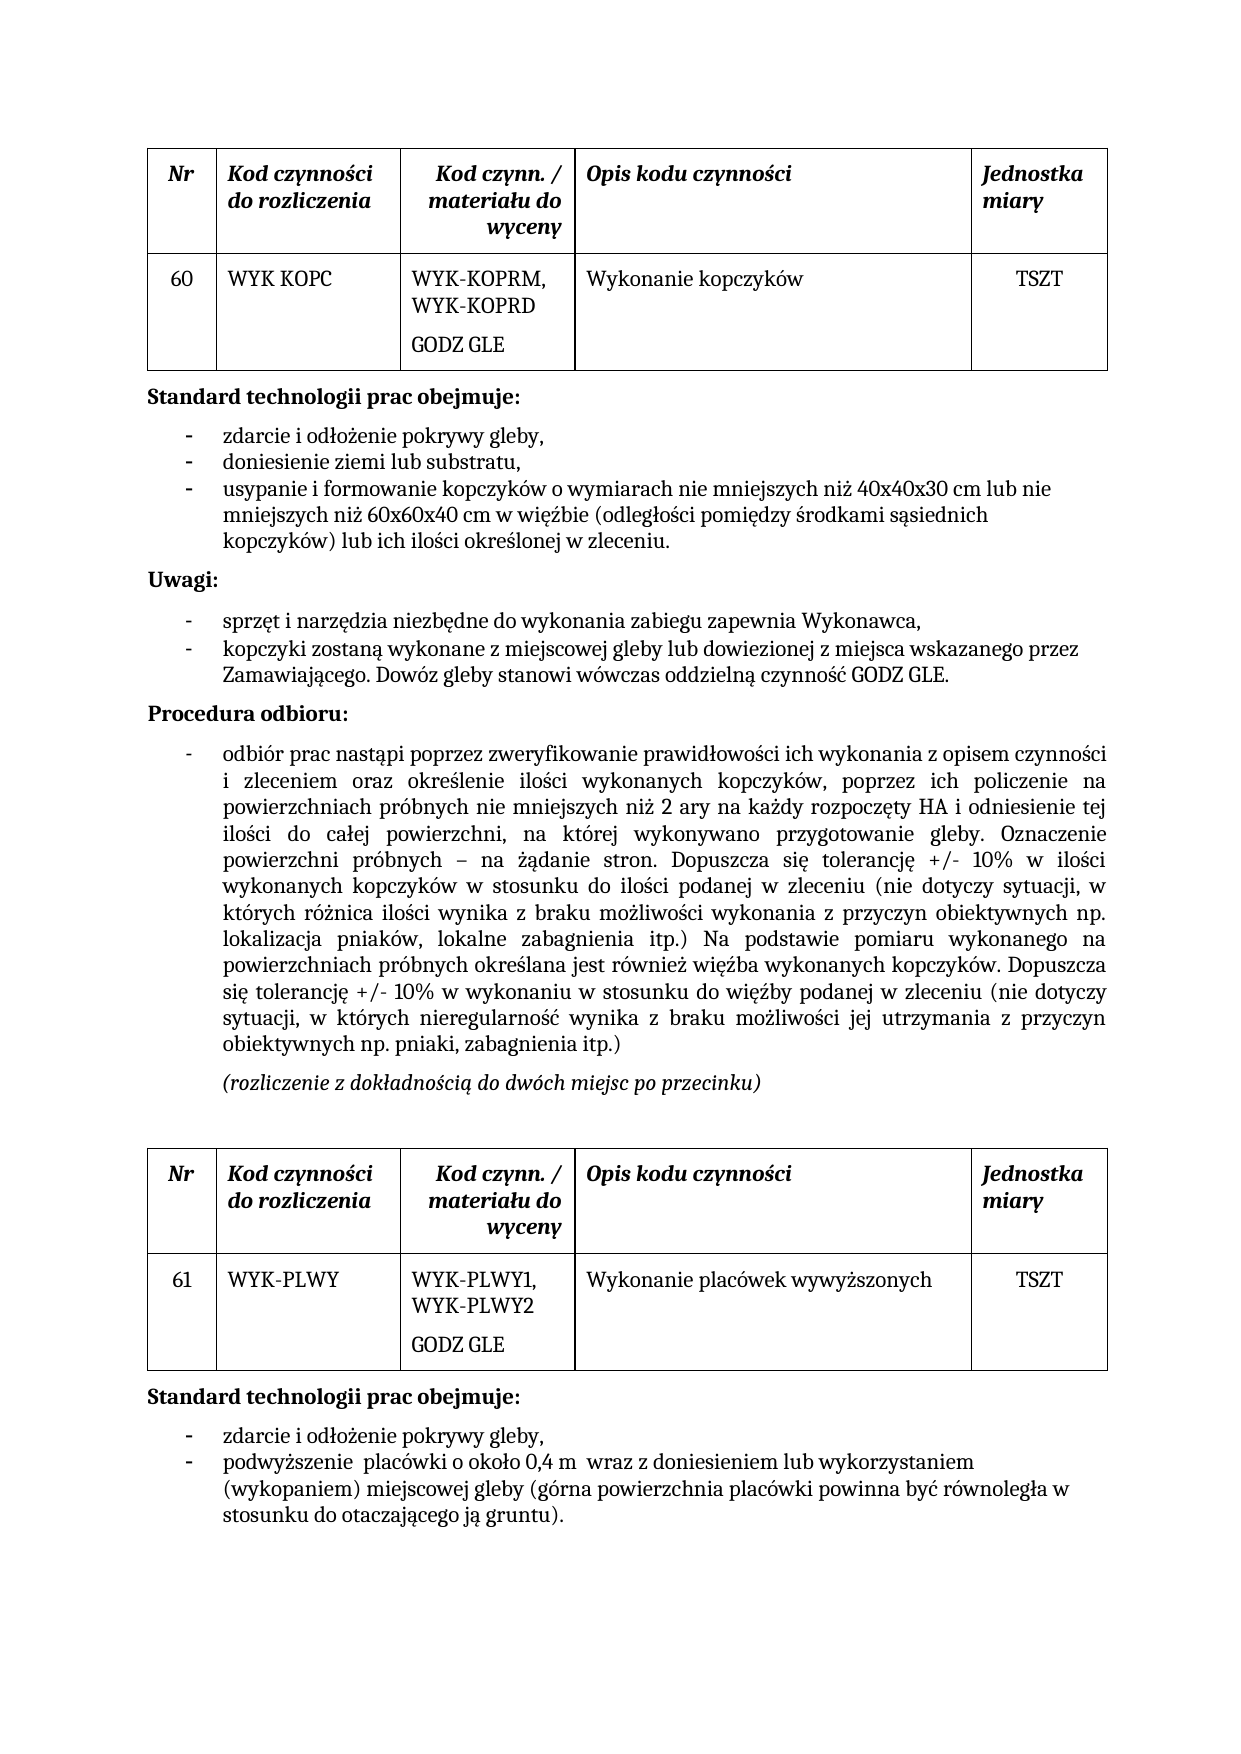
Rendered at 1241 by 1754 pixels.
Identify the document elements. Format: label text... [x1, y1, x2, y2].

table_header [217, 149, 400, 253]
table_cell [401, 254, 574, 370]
list sprzęt i narzędzia niezbędne do wykonania zabiegu zapewnia Wykonawca, [185, 606, 1107, 634]
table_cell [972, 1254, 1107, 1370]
text Standard technologii prac obejmuje: [148, 1384, 1107, 1410]
text (rozliczenie z dokładnością do dwóch miejsc po przecinku) [148, 1070, 1107, 1096]
list podwyższenie placówki o około 0,4 m wraz z doniesieniem lub wykorzystaniem (wykopaniem) miejscowej gleby (górna powierzchnia placówki powinna być równoległa w stosunku do otaczającego ją gruntu). [185, 1449, 1107, 1528]
list odbiór prac nastąpi poprzez zweryfikowanie prawidłowości ich wykonania z opisem czynności i zleceniem oraz określenie ilości wykonanych kopczyków, poprzez ich policzenie na powierzchniach próbnych nie mniejszych niż 2 ary na każdy rozpoczęty HA i odniesienie tej ilości do całej powierzchni, na której wykonywano przygotowanie gleby. Oznaczenie powierzchni próbnych – na żądanie stron. Dopuszcza się tolerancję +/- 10% w ilości wykonanych kopczyków w stosunku do ilości podanej w zleceniu (nie dotyczy sytuacji, w których różnica ilości wynika z braku możliwości wykonania z przyczyn obiektywnych np. lokalizacja pniaków, lokalne zabagnienia itp.) Na podstawie pomiaru wykonanego na powierzchniach próbnych określana jest również więźba wykonanych kopczyków. Dopuszcza się tolerancję +/- 10% w wykonaniu w stosunku do więźby podanej w zleceniu (nie dotyczy sytuacji, w których nieregularność wynika z braku możliwości jej utrzymania z przyczyn obiektywnych np. pniaki, zabagnienia itp.) [185, 739, 1107, 1057]
list zdarcie i odłożenie pokrywy gleby, [185, 1423, 1107, 1449]
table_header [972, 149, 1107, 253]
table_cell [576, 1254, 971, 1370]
text Uwagi: [148, 567, 1107, 593]
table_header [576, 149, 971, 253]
list doniesienie ziemi lub substratu, [185, 449, 1107, 475]
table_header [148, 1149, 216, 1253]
text Procedura odbioru: [148, 701, 1107, 727]
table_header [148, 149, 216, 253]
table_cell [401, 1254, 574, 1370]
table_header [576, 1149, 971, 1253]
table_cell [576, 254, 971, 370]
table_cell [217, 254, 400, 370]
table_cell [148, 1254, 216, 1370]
text Standard technologii prac obejmuje: [148, 384, 1107, 410]
list usypanie i formowanie kopczyków o wymiarach nie mniejszych niż 40x40x30 cm lub nie mniejszych niż 60x60x40 cm w więźbie (odległości pomiędzy środkami sąsiednich kopczyków) lub ich ilości określonej w zleceniu. [185, 475, 1107, 554]
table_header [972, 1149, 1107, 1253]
list kopczyki zostaną wykonane z miejscowej gleby lub dowiezionej z miejsca wskazanego przez Zamawiającego. Dowóz gleby stanowi wówczas oddzielną czynność GODZ GLE. [185, 634, 1107, 688]
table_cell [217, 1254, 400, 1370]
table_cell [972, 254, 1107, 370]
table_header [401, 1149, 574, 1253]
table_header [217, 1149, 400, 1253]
list zdarcie i odłożenie pokrywy gleby, [185, 423, 1107, 449]
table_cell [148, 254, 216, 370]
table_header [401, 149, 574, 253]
